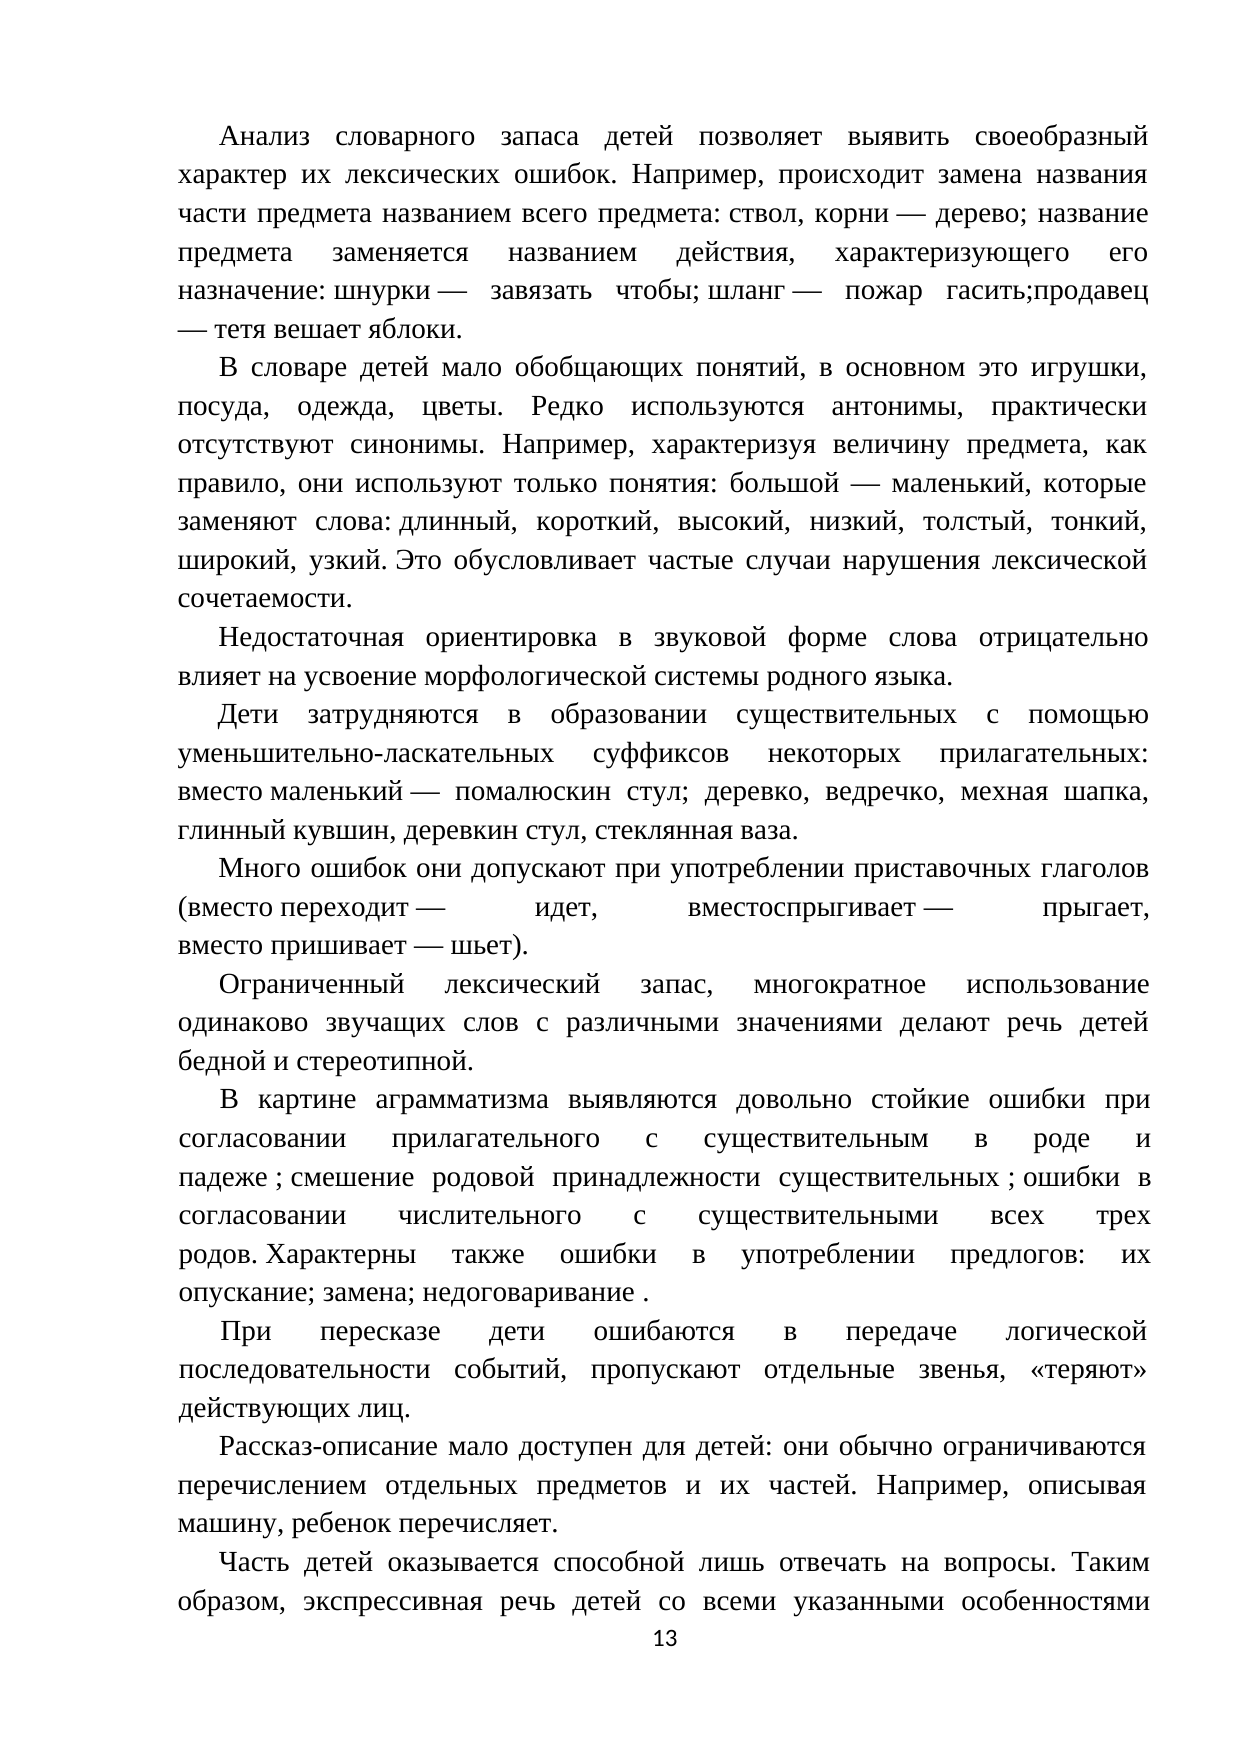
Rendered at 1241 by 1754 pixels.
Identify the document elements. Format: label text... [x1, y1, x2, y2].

text В словаре детей мало обобщающих понятий, в основном это игрушки, посуда, одежда, цветы. Редко используются антонимы, практически отсутствуют синонимы. Например, характеризуя величину предмета, как правило, они используют только понятия: большой — маленький, которые заменяют слова: длинный, короткий, высокий, низкий, толстый, тонкий, широкий, узкий. Это обусловливает частые случаи нарушения лексической сочетаемости. [177, 349, 1148, 614]
text Много ошибок они допускают при употреблении приставочных глаголов (вместо переходит — идет, вместоспрыгивает — прыгает, вместо пришивает — шьет). [178, 850, 1150, 961]
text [177, 1544, 1151, 1616]
text Ограниченный лексический запас, многократное использование одинаково звучащих слов с различными значениями делают речь детей бедной и стереотипной. [178, 966, 1150, 1077]
text Дети затрудняются в образовании существительных с помощью уменьшительно-ласкательных суффиксов некоторых прилагательных: вместо маленький — помалюскин стул; деревко, ведречко, мехная шапка, глинный кувшин, деревкин стул, стеклянная ваза. [177, 696, 1149, 845]
text При пересказе дети ошибаются в передаче логической последовательности событий, пропускают отдельные звенья, «теряют» действующих лиц. [179, 1313, 1148, 1423]
text Рассказ-описание мало доступен для детей: они обычно ограничиваются перечислением отдельных предметов и их частей. Например, описывая машину, ребенок перечисляет. [177, 1428, 1147, 1539]
text В картине аграмматизма выявляются довольно стойкие ошибки при согласовании прилагательного с существительным в роде и падеже ; смешение родовой принадлежности существительных ; ошибки в согласовании числительного с существительными всех трех родов. Характерны также ошибки в употреблении предлогов: их опускание; замена; недоговаривание . [178, 1082, 1152, 1308]
text Недостаточная ориентировка в звуковой форме слова отрицательно влияет на усвоение морфологической системы родного языка. [178, 619, 1149, 691]
text Анализ словарного запаса детей позволяет выявить своеобразный характер их лексических ошибок. Например, происходит замена названия части предмета названием всего предмета: ствол, корни — дерево; название предмета заменяется названием действия, характеризующего его назначение: шнурки — завязать чтобы; шланг — пожар гасить;продавец — тетя вешает яблоки. [178, 118, 1149, 344]
